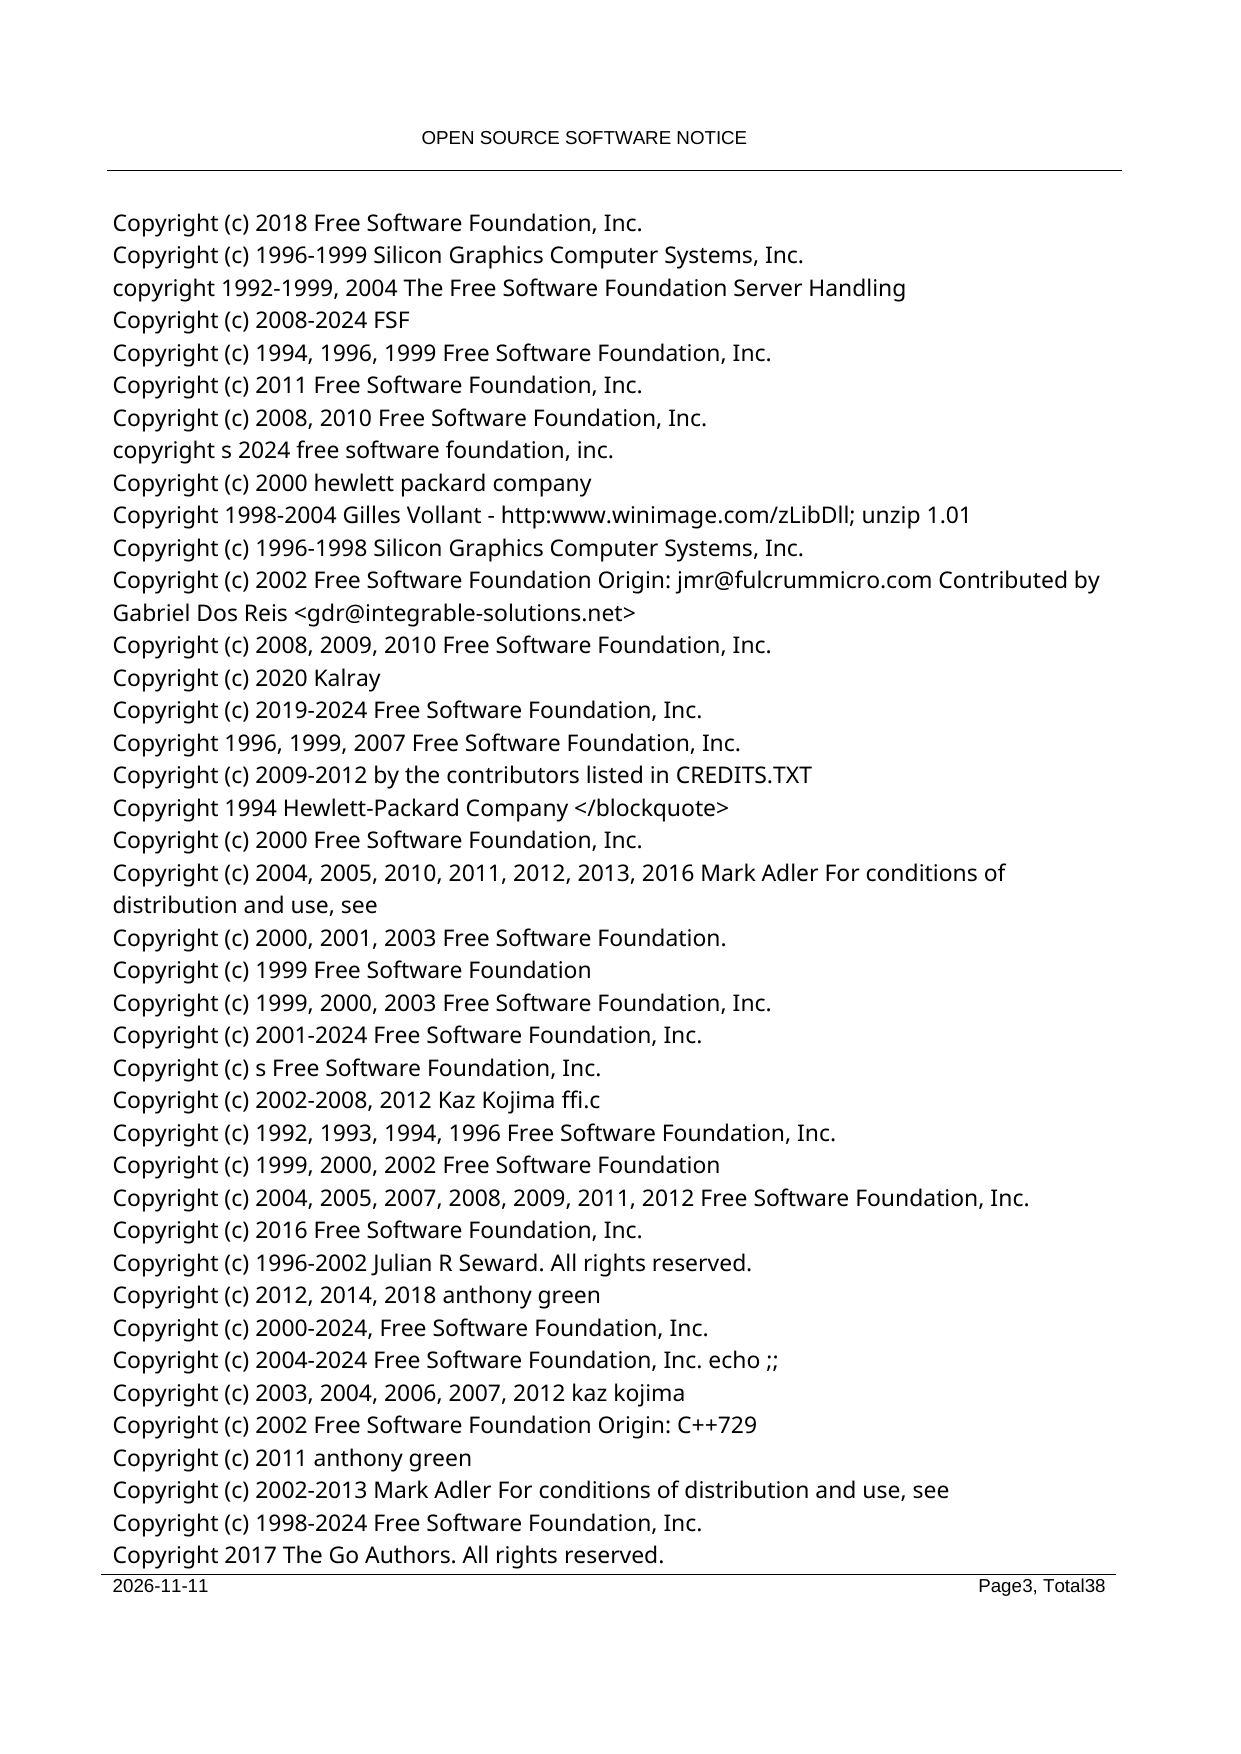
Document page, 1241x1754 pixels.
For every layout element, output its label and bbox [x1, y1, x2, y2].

text [112, 206, 1128, 1571]
